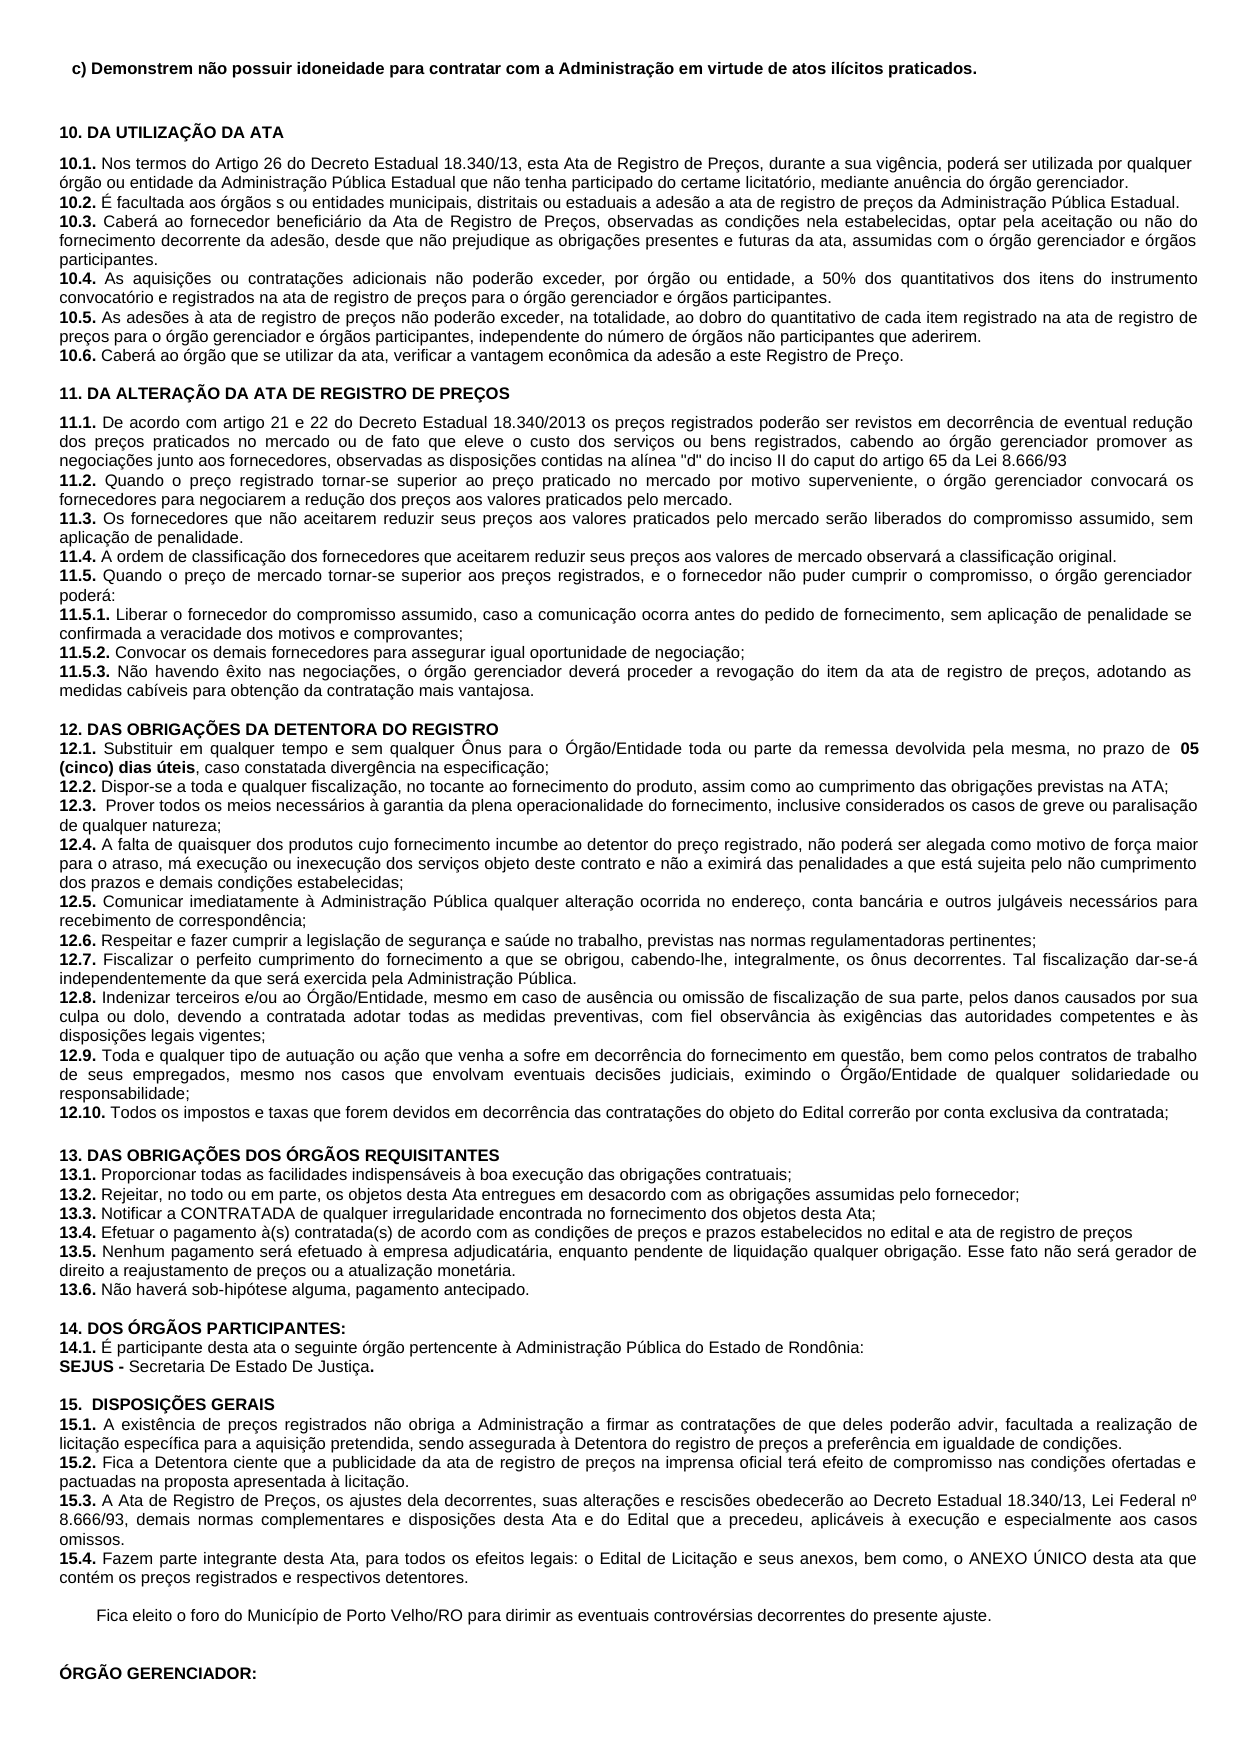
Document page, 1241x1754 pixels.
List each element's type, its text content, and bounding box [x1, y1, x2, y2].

list 10.4. As aquisições ou contratações adicionais não poderão exceder, por órgão ou entidade, a 50% dos quantitativos dos itens do instrumento convocatório e registrados na ata de registro de preços para o órgão gerenciador e órgãos participantes. [59, 269, 1199, 307]
text 12.9. Toda e qualquer tipo de autuação ou ação que venha a sofre em decorrência do fornecimento em questão, bem como pelos contratos de trabalho de seus empregados, mesmo nos casos que envolvam eventuais decisões judiciais, eximindo o Órgão/Entidade de qualquer solidariedade ou responsabilidade; [59, 1045, 1199, 1103]
text 12. DAS OBRIGAÇÕES DA DETENTORA DO REGISTRO [59, 719, 1199, 739]
text 12.8. Indenizar terceiros e/ou ao Órgão/Entidade, mesmo em caso de ausência ou omissão de fiscalização de sua parte, pelos danos causados por sua culpa ou dolo, devendo a contratada adotar todas as medidas preventivas, com fiel observância às exigências das autoridades competentes e às disposições legais vigentes; [59, 988, 1199, 1045]
text 13.6. Não haverá sob-hipótese alguma, pagamento antecipado. [59, 1280, 1199, 1299]
text 11.5. Quando o preço de mercado tornar-se superior aos preços registrados, e o fornecedor não puder cumprir o compromisso, o órgão gerenciador poderá: [59, 566, 1194, 604]
text 11.2. Quando o preço registrado tornar-se superior ao preço praticado no mercado por motivo superveniente, o órgão gerenciador convocará os fornecedores para negociarem a redução dos preços aos valores praticados pelo mercado. [59, 470, 1194, 509]
text 12.6. Respeitar e fazer cumprir a legislação de segurança e saúde no trabalho, previstas nas normas regulamentadoras pertinentes; [59, 930, 1199, 949]
text 11.5.1. Liberar o fornecedor do compromisso assumido, caso a comunicação ocorra antes do pedido de fornecimento, sem aplicação de penalidade se confirmada a veracidade dos motivos e comprovantes; [59, 604, 1194, 643]
text 11.3. Os fornecedores que não aceitarem reduzir seus preços aos valores praticados pelo mercado serão liberados do compromisso assumido, sem aplicação de penalidade. [59, 509, 1194, 547]
text 10.6. Caberá ao órgão que se utilizar da ata, verificar a vantagem econômica da adesão a este Registro de Preço. [59, 346, 1199, 365]
text 15. DISPOSIÇÕES GERAIS [59, 1395, 1199, 1414]
text 12.2. Dispor-se a toda e qualquer fiscalização, no tocante ao fornecimento do produto, assim como ao cumprimento das obrigações previstas na ATA; [59, 777, 1199, 796]
text 15.4. Fazem parte integrante desta Ata, para todos os efeitos legais: o Edital de Licitação e seus anexos, bem como, o ANEXO ÚNICO desta ata que contém os preços registrados e respectivos detentores. [59, 1548, 1199, 1587]
text 10.2. É facultada aos órgãos s ou entidades municipais, distritais ou estaduais a adesão a ata de registro de preços da Administração Pública Estadual. [59, 192, 1194, 212]
text 11.5.2. Convocar os demais fornecedores para assegurar igual oportunidade de negociação; [59, 643, 1194, 662]
text 14. DOS ÓRGÃOS PARTICIPANTES: [59, 1318, 1194, 1338]
text ÓRGÃO GERENCIADOR: [59, 1663, 1194, 1683]
text 11. DA ALTERAÇÃO DA ATA DE REGISTRO DE PREÇOS [59, 384, 1199, 403]
text 10. DA UTILIZAÇÃO DA ATA [59, 122, 1186, 142]
list 10.3. Caberá ao fornecedor beneficiário da Ata de Registro de Preços, observadas as condições nela estabelecidas, optar pela aceitação ou não do fornecimento decorrente da adesão, desde que não prejudique as obrigações presentes e futuras da ata, assumidas com o órgão gerenciador e órgãos participantes. [59, 212, 1199, 269]
text c) Demonstrem não possuir idoneidade para contratar com a Administração em virtude de atos ilícitos praticados. [72, 59, 1186, 78]
text 15.1. A existência de preços registrados não obriga a Administração a firmar as contratações de que deles poderão advir, facultada a realização de licitação específica para a aquisição pretendida, sendo assegurada à Detentora do registro de preços a preferência em igualdade de condições. [59, 1414, 1199, 1453]
text 11.1. De acordo com artigo 21 e 22 do Decreto Estadual 18.340/2013 os preços registrados poderão ser revistos em decorrência de eventual redução dos preços praticados no mercado ou de fato que eleve o custo dos serviços ou bens registrados, cabendo ao órgão gerenciador promover as negociações junto aos fornecedores, observadas as disposições contidas na alínea "d" do inciso II do caput do artigo 65 da Lei 8.666/93 [59, 413, 1194, 470]
text Fica eleito o foro do Município de Porto Velho/RO para dirimir as eventuais controvérsias decorrentes do presente ajuste. [59, 1606, 1199, 1625]
text 13.5. Nenhum pagamento será efetuado à empresa adjudicatária, enquanto pendente de liquidação qualquer obrigação. Esse fato não será gerador de direito a reajustamento de preços ou a atualização monetária. [59, 1242, 1199, 1280]
text 12.5. Comunicar imediatamente à Administração Pública qualquer alteração ocorrida no endereço, conta bancária e outros julgáveis necessários para recebimento de correspondência; [59, 892, 1199, 930]
text 12.7. Fiscalizar o perfeito cumprimento do fornecimento a que se obrigou, cabendo-lhe, integralmente, os ônus decorrentes. Tal fiscalização dar-se-á independentemente da que será exercida pela Administração Pública. [59, 949, 1199, 988]
text 10.1. Nos termos do Artigo 26 do Decreto Estadual 18.340/13, esta Ata de Registro de Preços, durante a sua vigência, poderá ser utilizada por qualquer órgão ou entidade da Administração Pública Estadual que não tenha participado do certame licitatório, mediante anuência do órgão gerenciador. [59, 154, 1194, 192]
text 12.4. A falta de quaisquer dos produtos cujo fornecimento incumbe ao detentor do preço registrado, não poderá ser alegada como motivo de força maior para o atraso, má execução ou inexecução dos serviços objeto deste contrato e não a eximirá das penalidades a que está sujeita pelo não cumprimento dos prazos e demais condições estabelecidas; [59, 834, 1199, 892]
text 11.4. A ordem de classificação dos fornecedores que aceitarem reduzir seus preços aos valores de mercado observará a classificação original. [59, 547, 1194, 566]
text 15.2. Fica a Detentora ciente que a publicidade da ata de registro de preços na imprensa oficial terá efeito de compromisso nas condições ofertadas e pactuadas na proposta apresentada à licitação. [59, 1453, 1199, 1491]
list 10.5. As adesões à ata de registro de preços não poderão exceder, na totalidade, ao dobro do quantitativo de cada item registrado na ata de registro de preços para o órgão gerenciador e órgãos participantes, independente do número de órgãos não participantes que aderirem. [59, 307, 1199, 346]
text 12.10. Todos os impostos e taxas que forem devidos em decorrência das contratações do objeto do Edital correrão por conta exclusiva da contratada; [59, 1103, 1199, 1122]
text SEJUS - Secretaria De Estado De Justiça. [59, 1357, 1194, 1376]
text 13.4. Efetuar o pagamento à(s) contratada(s) de acordo com as condições de preços e prazos estabelecidos no edital e ata de registro de preços [59, 1223, 1199, 1242]
text 14.1. É participante desta ata o seguinte órgão pertencente à Administração Pública do Estado de Rondônia: [59, 1338, 1194, 1357]
text 12.1. Substituir em qualquer tempo e sem qualquer Ônus para o Órgão/Entidade toda ou parte da remessa devolvida pela mesma, no prazo de 05 (cinco) dias úteis, caso constatada divergência na especificação; [59, 739, 1199, 777]
text 13.1. Proporcionar todas as facilidades indispensáveis à boa execução das obrigações contratuais; [59, 1165, 1199, 1184]
text 15.3. A Ata de Registro de Preços, os ajustes dela decorrentes, suas alterações e rescisões obedecerão ao Decreto Estadual 18.340/13, Lei Federal nº 8.666/93, demais normas complementares e disposições desta Ata e do Edital que a precedeu, aplicáveis à execução e especialmente aos casos omissos. [59, 1491, 1199, 1548]
text 13.3. Notificar a CONTRATADA de qualquer irregularidade encontrada no fornecimento dos objetos desta Ata; [59, 1203, 1199, 1223]
text 12.3. Prover todos os meios necessários à garantia da plena operacionalidade do fornecimento, inclusive considerados os casos de greve ou paralisação de qualquer natureza; [59, 796, 1199, 834]
text 13. DAS OBRIGAÇÕES DOS ÓRGÃOS REQUISITANTES [59, 1146, 1199, 1165]
text 13.2. Rejeitar, no todo ou em parte, os objetos desta Ata entregues em desacordo com as obrigações assumidas pelo fornecedor; [59, 1184, 1199, 1203]
text 11.5.3. Não havendo êxito nas negociações, o órgão gerenciador deverá proceder a revogação do item da ata de registro de preços, adotando as medidas cabíveis para obtenção da contratação mais vantajosa. [59, 662, 1194, 700]
